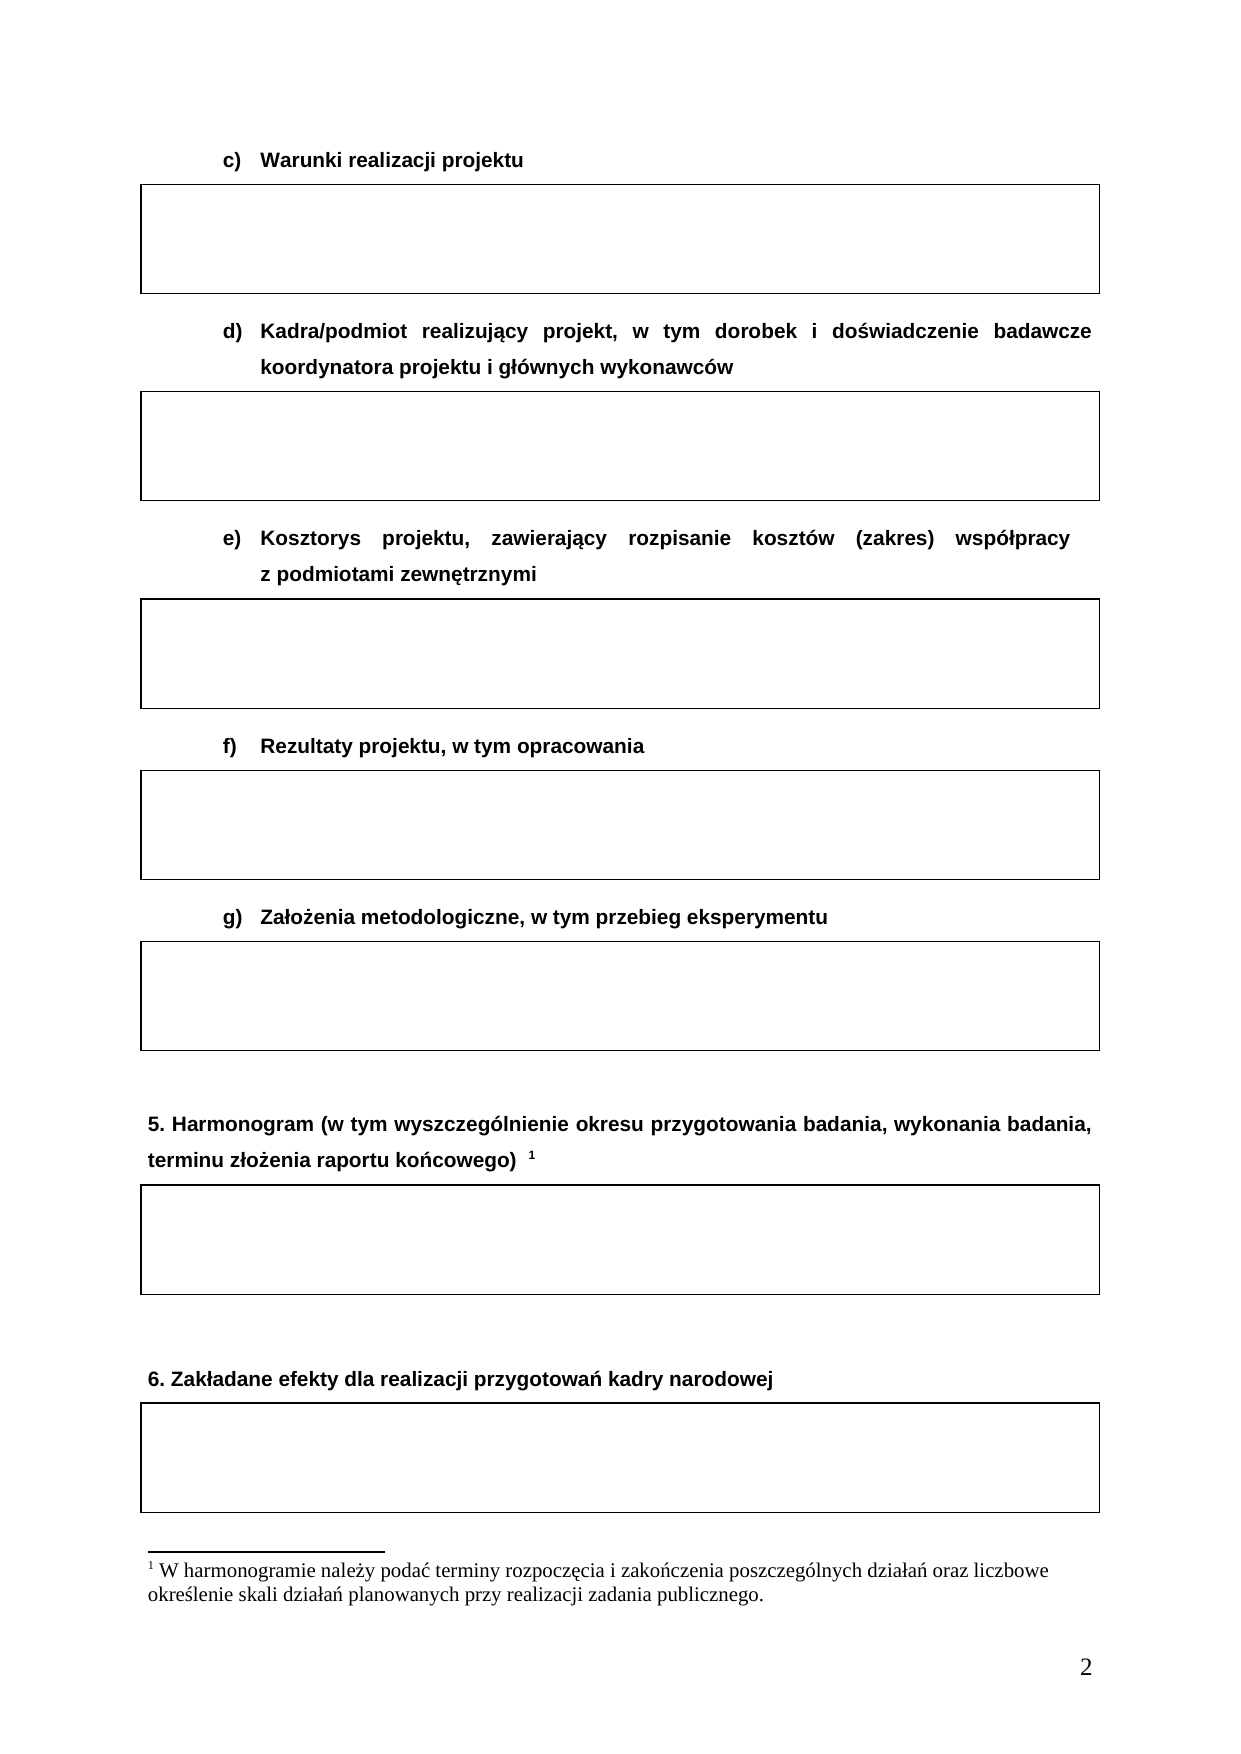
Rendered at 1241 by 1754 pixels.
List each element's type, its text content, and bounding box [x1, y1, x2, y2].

table_header [142, 1186, 1099, 1293]
list Kosztorys projektu, zawierający rozpisanie kosztów (zakres) współpracy z podmiotami zewnętrznymi [223, 526, 1093, 586]
list Warunki realizacji projektu [223, 148, 1093, 172]
table_header [142, 771, 1099, 879]
text 6. Zakładane efekty dla realizacji przygotowań kadry narodowej [148, 1366, 1093, 1390]
table_header [142, 185, 1099, 293]
list Rezultaty projektu, w tym opracowania [223, 733, 1093, 757]
text 5. Harmonogram (w tym wyszczególnienie okresu przygotowania badania, wykonania badania, terminu złożenia raportu końcowego) [148, 1112, 1093, 1172]
table_header [142, 1404, 1099, 1512]
list Założenia metodologiczne, w tym przebieg eksperymentu [223, 905, 1093, 929]
table_header [142, 600, 1099, 707]
list Kadra/podmiot realizujący projekt, w tym dorobek i doświadczenie badawcze koordynatora projektu i głównych wykonawców [223, 319, 1093, 379]
table_header [142, 392, 1099, 500]
table_header [142, 942, 1099, 1050]
